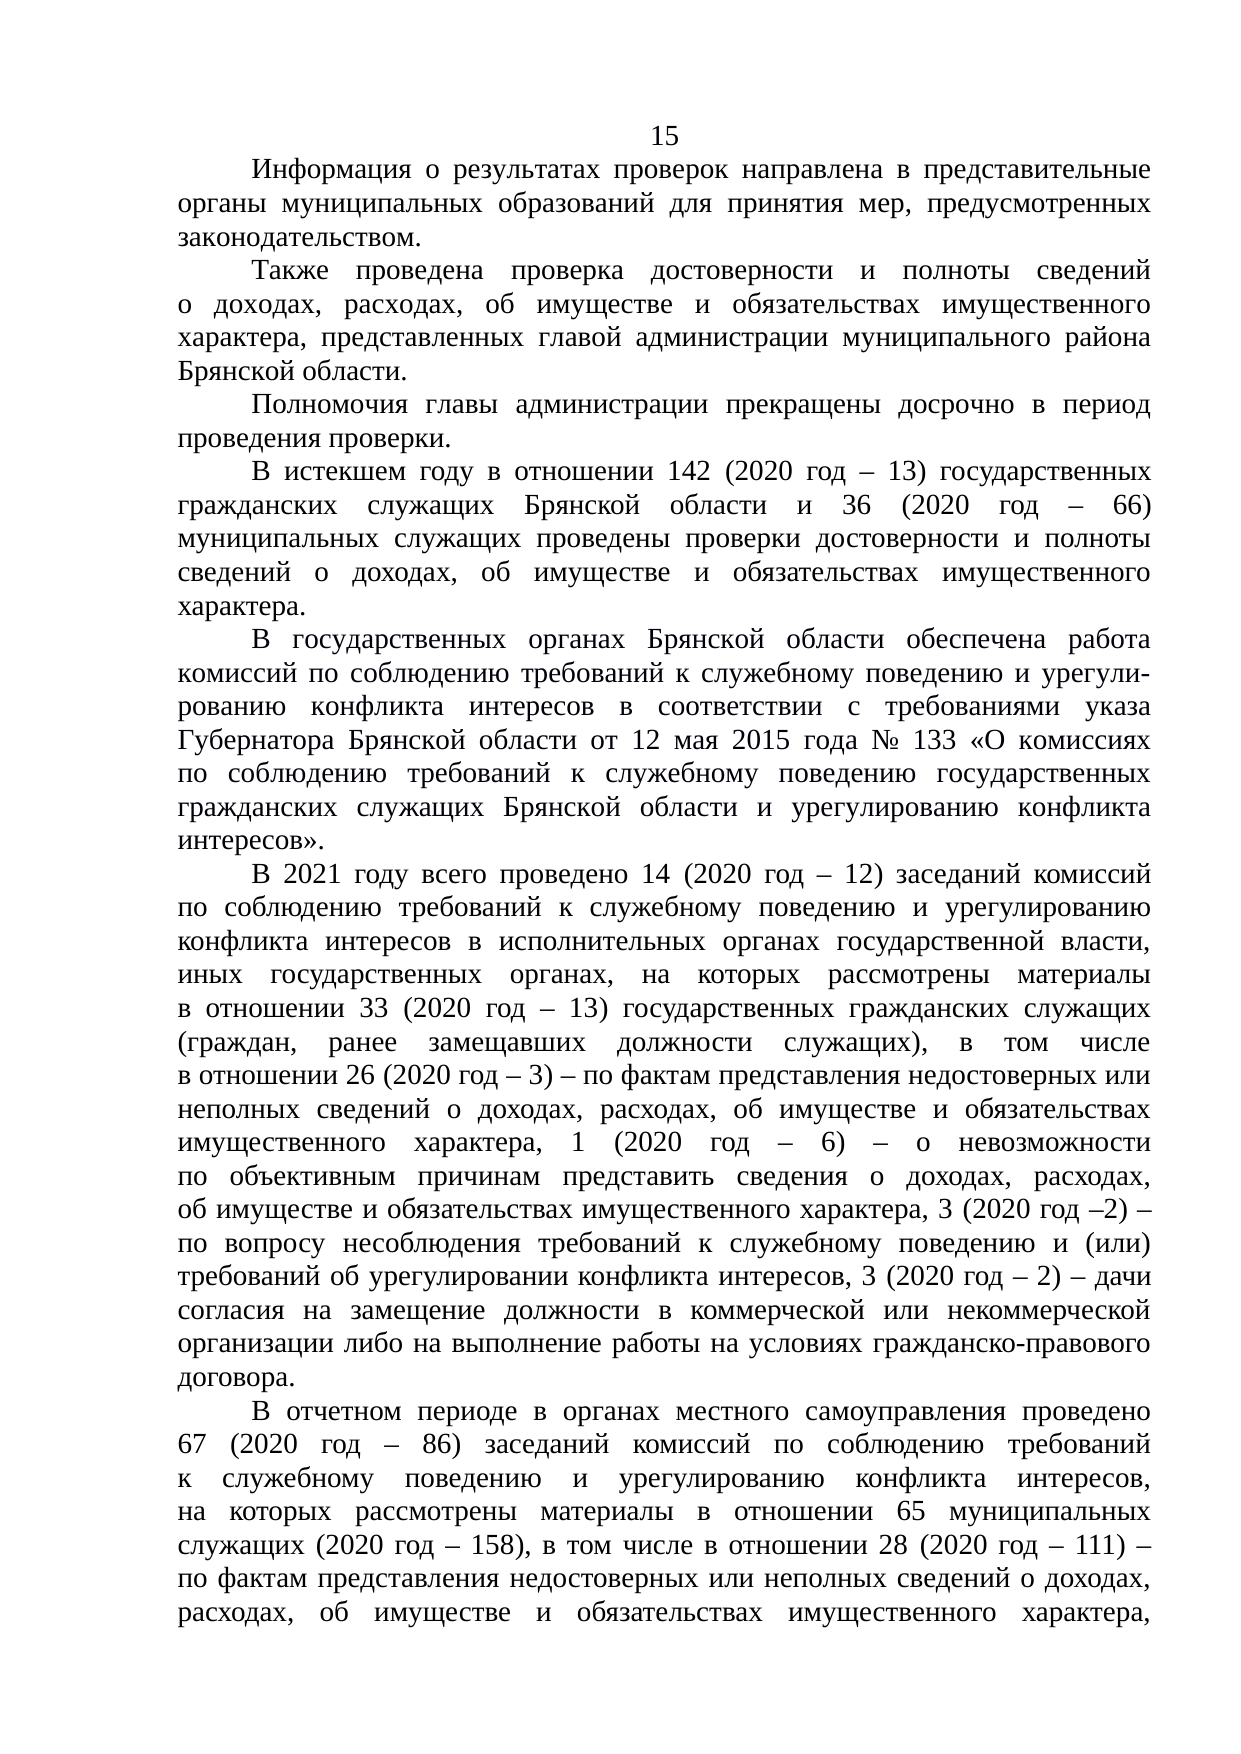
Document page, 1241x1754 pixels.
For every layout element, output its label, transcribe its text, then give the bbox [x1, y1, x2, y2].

text Информация о результатах проверок направлена в представительные органы муниципальных образований для принятия мер, предусмотренных законодательством. [177, 152, 1152, 252]
text В 2021 году всего проведено 14 (2020 год – 12) заседаний комиссий по соблюдению требований к служебному поведению и урегулированию конфликта интересов в исполнительных органах государственной власти, иных государственных органах, на которых рассмотрены материалы в отношении 33 (2020 год – 13) государственных гражданских служащих (граждан, ранее замещавших должности служащих), в том числе в отношении 26 (2020 год – 3) – по фактам представления недостоверных или неполных сведений о доходах, расходах, об имуществе и обязательствах имущественного характера, 1 (2020 год – 6) – о невозможности по объективным причинам представить сведения о доходах, расходах, об имуществе и обязательствах имущественного характера, 3 (2020 год –2) – по вопросу несоблюдения требований к служебному поведению и (или) требований об урегулировании конфликта интересов, 3 (2020 год – 2) – дачи согласия на замещение должности в коммерческой или некоммерческой организации либо на выполнение работы на условиях гражданско-правового договора. [177, 856, 1152, 1393]
text Полномочия главы администрации прекращены досрочно в период проведения проверки. [177, 386, 1152, 453]
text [177, 1393, 1152, 1627]
text Также проведена проверка достоверности и полноты сведений о доходах, расходах, об имуществе и обязательствах имущественного характера, представленных главой администрации муниципального района Брянской области. [177, 252, 1152, 386]
text В государственных органах Брянской области обеспечена работа комиссий по соблюдению требований к служебному поведению и урегули-рованию конфликта интересов в соответствии с требованиями указа Губернатора Брянской области от 12 мая 2015 года № 133 «О комиссиях по соблюдению требований к служебному поведению государственных гражданских служащих Брянской области и урегулированию конфликта интересов». [177, 621, 1152, 856]
text В истекшем году в отношении 142 (2020 год – 13) государственных гражданских служащих Брянской области и 36 (2020 год – 66) муниципальных служащих проведены проверки достоверности и полноты сведений о доходах, об имуществе и обязательствах имущественного характера. [177, 453, 1152, 621]
